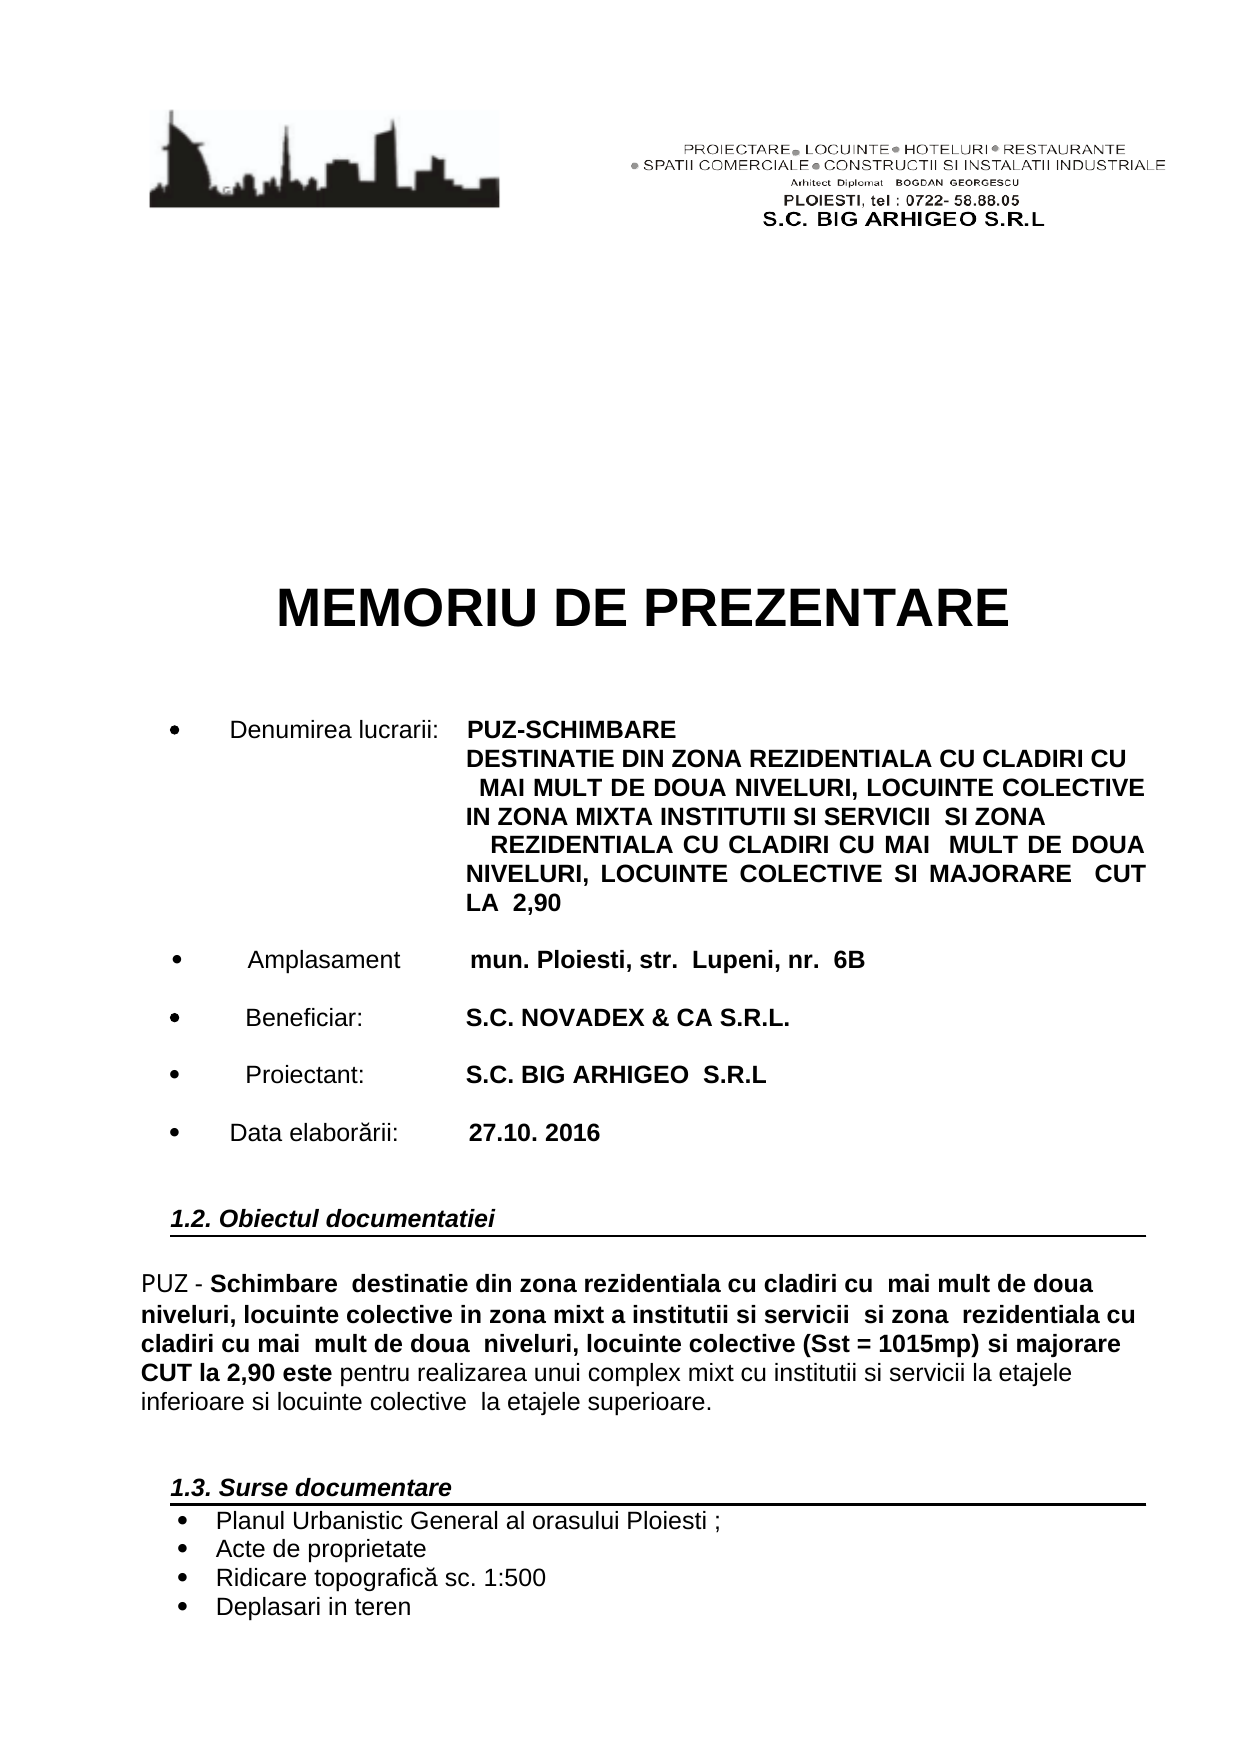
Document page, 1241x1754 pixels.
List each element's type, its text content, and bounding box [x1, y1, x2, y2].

list Data elaborării: 27.10. 2016 [170, 1118, 1146, 1147]
text 1.3. Surse documentare [170, 1473, 1146, 1503]
text 1.2. Obiectul documentatiei [170, 1204, 1146, 1235]
list Amplasament mun. Ploiesti, str. Lupeni, nr. 6B [173, 945, 1146, 974]
text MAI MULT DE DOUA NIVELURI, LOCUINTE COLECTIVE IN ZONA MIXTA INSTITUTII SI SERVICII SI ZONA [406, 773, 1146, 830]
list Deplasari in teren [178, 1592, 1146, 1621]
list Denumirea lucrarii: PUZ-SCHIMBARE [170, 715, 1146, 744]
text DESTINATIE DIN ZONA REZIDENTIALA CU CLADIRI CU [244, 744, 1146, 773]
list Ridicare topografică sc. 1:500 [178, 1563, 1146, 1592]
list Proiectant: S.C. BIG ARHIGEO S.R.L [170, 1061, 1146, 1089]
text PUZ - Schimbare destinatie din zona rezidentiala cu cladiri cu mai mult de doua niveluri, locuinte colective in zona mixt a institutii si servicii si zona rezidentiala cu cladiri cu mai mult de doua niveluri, locuinte colective (Sst = 1015mp) si majorare CUT la 2,90 este pentru realizarea unui complex mixt cu institutii si servicii la etajele inferioare si locuinte colective la etajele superioare. [141, 1266, 1146, 1415]
list Beneficiar: S.C. NOVADEX & CA S.R.L. [170, 1003, 1146, 1032]
list Acte de proprietate [178, 1534, 1146, 1563]
subtitle MEMORIU DE PREZENTARE [170, 576, 1117, 638]
text REZIDENTIALA CU CLADIRI CU MAI MULT DE DOUA NIVELURI, LOCUINTE COLECTIVE SI MAJORARE CUT LA 2,90 [406, 830, 1146, 917]
list Planul Urbanistic General al orasului Ploiesti ; [178, 1506, 1146, 1534]
